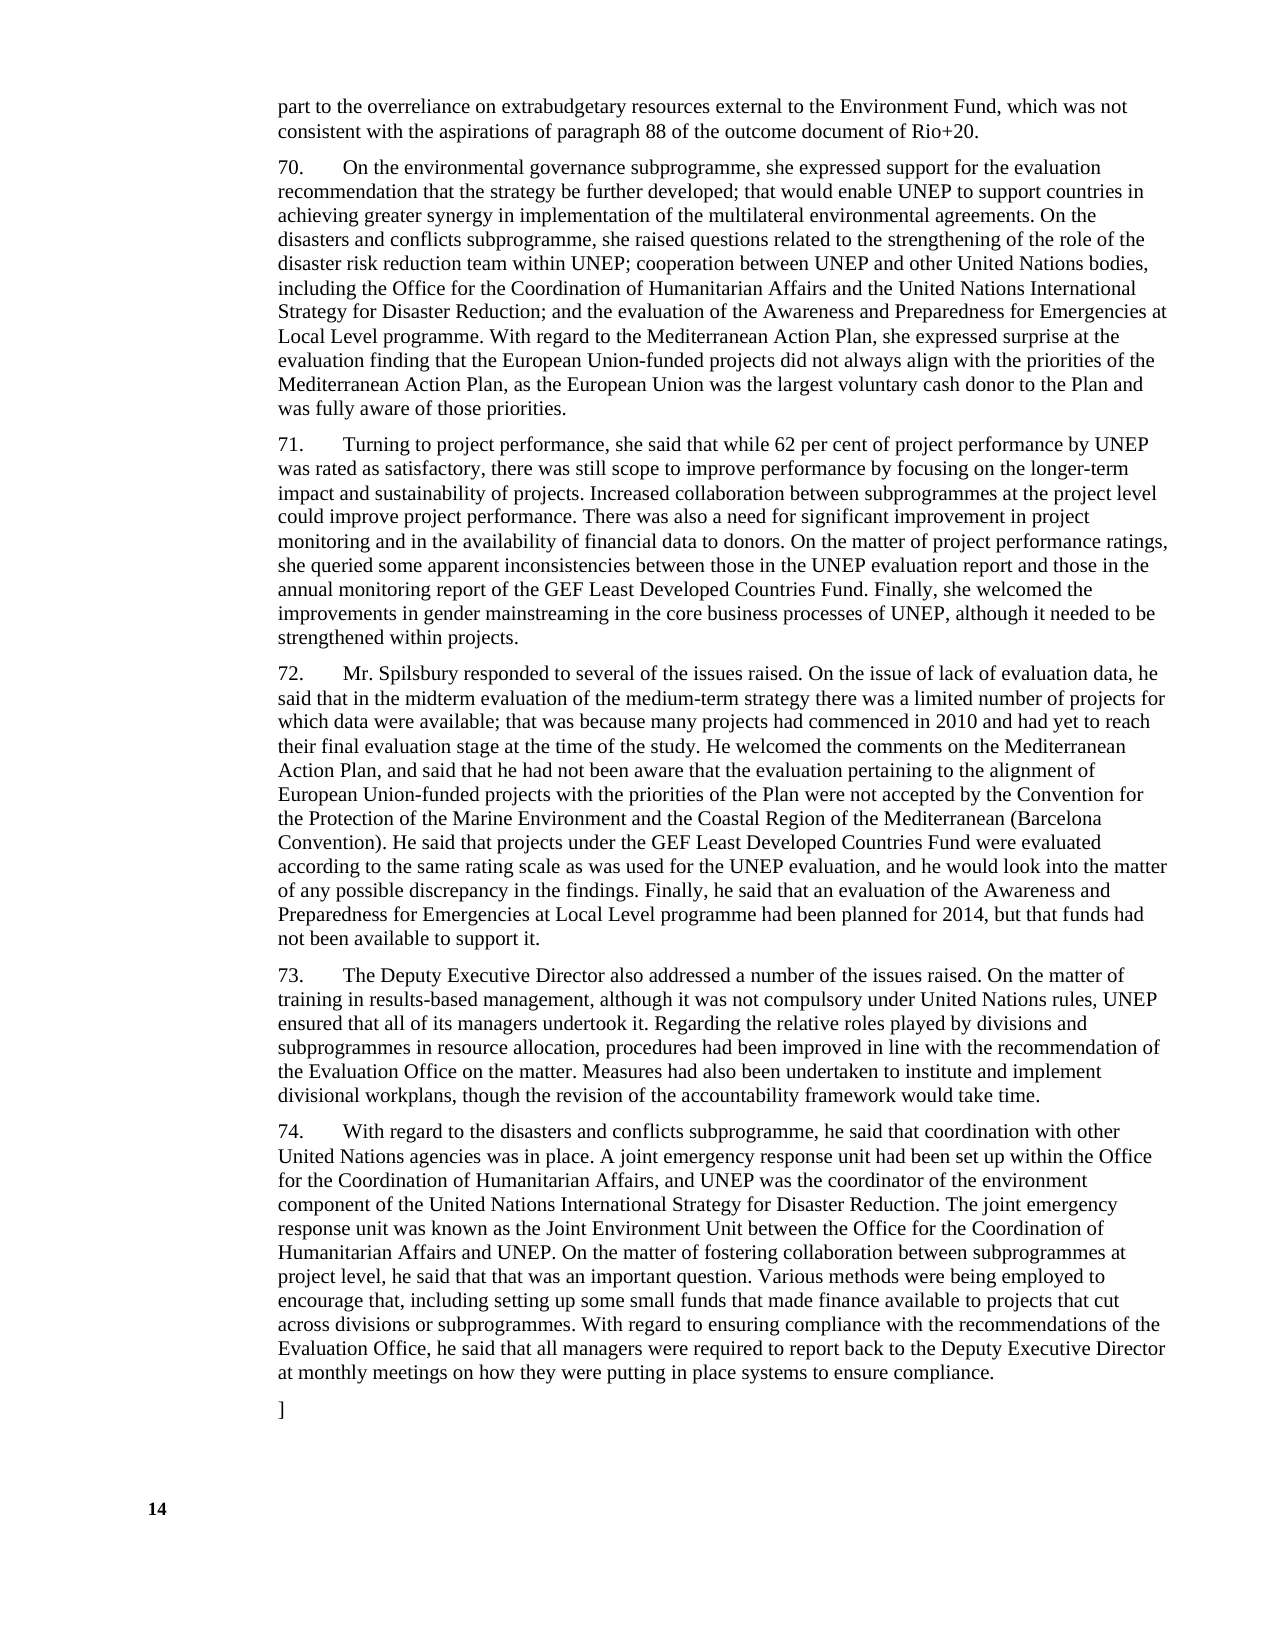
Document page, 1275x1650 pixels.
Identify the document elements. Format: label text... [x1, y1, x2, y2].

text With regard to the disasters and conflicts subprogramme, he said that coordination with other United Nations agencies was in place. A joint emergency response unit had been set up within the Office for the Coordination of Humanitarian Affairs, and UNEP was the coordinator of the environment component of the United Nations International Strategy for Disaster Reduction. The joint emergency response unit was known as the Joint Environment Unit between the Office for the Coordination of Humanitarian Affairs and UNEP. On the matter of fostering collaboration between subprogrammes at project level, he said that that was an important question. Various methods were being employed to encourage that, including setting up some small funds that made finance available to projects that cut across divisions or subprogrammes. With regard to ensuring compliance with the recommendations of the Evaluation Office, he said that all managers were required to report back to the Deputy Executive Director at monthly meetings on how they were putting in place systems to ensure compliance. [278, 1119, 1172, 1384]
text On the environmental governance subprogramme, she expressed support for the evaluation recommendation that the strategy be further developed; that would enable UNEP to support countries in achieving greater synergy in implementation of the multilateral environmental agreements. On the disasters and conflicts subprogramme, she raised questions related to the strengthening of the role of the disaster risk reduction team within UNEP; cooperation between UNEP and other United Nations bodies, including the Office for the Coordination of Humanitarian Affairs and the United Nations International Strategy for Disaster Reduction; and the evaluation of the Awareness and Preparedness for Emergencies at Local Level programme. With regard to the Mediterranean Action Plan, she expressed surprise at the evaluation finding that the European Union-funded projects did not always align with the priorities of the Mediterranean Action Plan, as the European Union was the largest voluntary cash donor to the Plan and was fully aware of those priorities. [278, 155, 1172, 420]
text The Deputy Executive Director also addressed a number of the issues raised. On the matter of training in results-based management, although it was not compulsory under United Nations rules, UNEP ensured that all of its managers undertook it. Regarding the relative roles played by divisions and subprogrammes in resource allocation, procedures had been improved in line with the recommendation of the Evaluation Office on the matter. Measures had also been undertaken to institute and implement divisional workplans, though the revision of the accountability framework would take time. [278, 963, 1172, 1107]
text Mr. Spilsbury responded to several of the issues raised. On the issue of lack of evaluation data, he said that in the midterm evaluation of the medium-term strategy there was a limited number of projects for which data were available; that was because many projects had commenced in 2010 and had yet to reach their final evaluation stage at the time of the study. He welcomed the comments on the Mediterranean Action Plan, and said that he had not been aware that the evaluation pertaining to the alignment of European Union-funded projects with the priorities of the Plan were not accepted by the Convention for the Protection of the Marine Environment and the Coastal Region of the Mediterranean (Barcelona Convention). He said that projects under the GEF Least Developed Countries Fund were evaluated according to the same rating scale as was used for the UNEP evaluation, and he would look into the matter of any possible discrepancy in the findings. Finally, he said that an evaluation of the Awareness and Preparedness for Emergencies at Local Level programme had been planned for 2014, but that funds had not been available to support it. [278, 661, 1172, 950]
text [278, 94, 1172, 143]
list ] [278, 1397, 1172, 1421]
text Turning to project performance, she said that while 62 per cent of project performance by UNEP was rated as satisfactory, there was still scope to improve performance by focusing on the longer-term impact and sustainability of projects. Increased collaboration between subprogrammes at the project level could improve project performance. There was also a need for significant improvement in project monitoring and in the availability of financial data to donors. On the matter of project performance ratings, she queried some apparent inconsistencies between those in the UNEP evaluation report and those in the annual monitoring report of the GEF Least Developed Countries Fund. Finally, she welcomed the improvements in gender mainstreaming in the core business processes of UNEP, although it needed to be strengthened within projects. [278, 432, 1172, 649]
